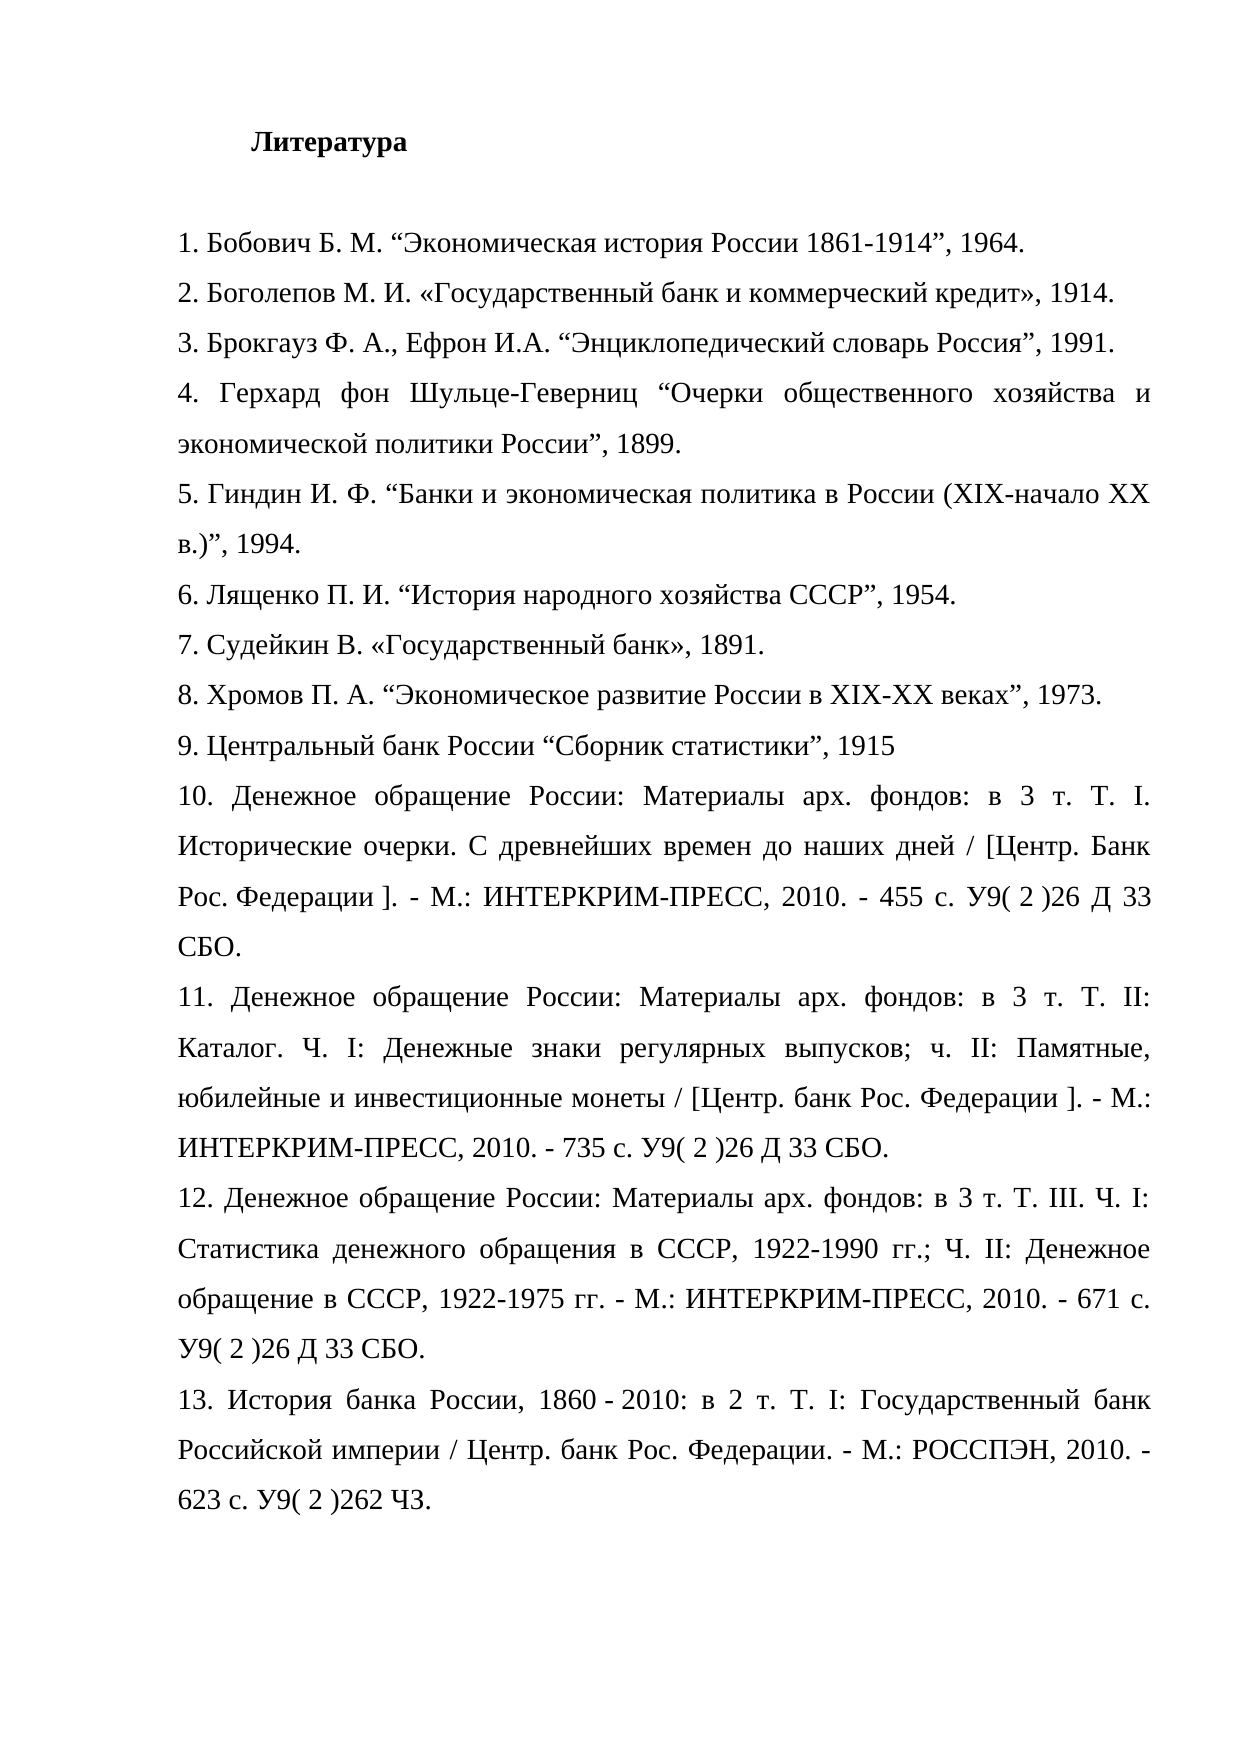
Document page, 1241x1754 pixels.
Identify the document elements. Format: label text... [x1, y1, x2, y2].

text 5. Гиндин И. Ф. “Банки и экономическая политика в России (XIX-начало XX в.)”, 1994. [177, 476, 1152, 560]
text 11. Денежное обращение России: Материалы арх. фондов: в 3 т. Т. II: Каталог. Ч. I: Денежные знаки регулярных выпусков; ч. II: Памятные, юбилейные и инвестиционные монеты / [Центр. банк Рос. Федерации ]. - М.: ИНТЕРКРИМ-ПРЕСС, 2010. - 735 с. У9( 2 )26 Д 33 СБО. [177, 979, 1152, 1164]
text 13. История банка России, 1860 - 2010: в 2 т. Т. I: Государственный банк Российской империи / Центр. банк Рос. Федерации. - М.: РОССПЭН, 2010. - 623 с. У9( 2 )262 ЧЗ. [177, 1382, 1152, 1516]
text 6. Лященко П. И. “История народного хозяйства СССР”, 1954. [177, 577, 1152, 610]
text Литература [177, 124, 1152, 158]
text 4. Герхард фон Шульце-Геверниц “Очерки общественного хозяйства и экономической политики России”, 1899. [177, 376, 1152, 459]
text 7. Судейкин В. «Государственный банк», 1891. [177, 627, 1152, 661]
text 1. Бобович Б. М. “Экономическая история России 1861-1914”, 1964. [177, 225, 1152, 258]
text 12. Денежное обращение России: Материалы арх. фондов: в 3 т. Т. III. Ч. I: Статистика денежного обращения в СССР, 1922-1990 гг.; Ч. II: Денежное обращение в СССР, 1922-1975 гг. - М.: ИНТЕРКРИМ-ПРЕСС, 2010. - 671 с. У9( 2 )26 Д 33 СБО. [177, 1181, 1152, 1365]
text 8. Хромов П. А. “Экономическое развитие России в XIX-XX веках”, 1973. [177, 677, 1152, 711]
text 2. Боголепов М. И. «Государственный банк и коммерческий кредит», 1914. [177, 275, 1152, 308]
text 3. Брокгауз Ф. А., Ефрон И.А. “Энциклопедический словарь Россия”, 1991. [177, 325, 1152, 359]
text 9. Центральный банк России “Сборник статистики”, 1915 [177, 728, 1152, 761]
text 10. Денежное обращение России: Материалы арх. фондов: в 3 т. Т. I. Исторические очерки. С древнейших времен до наших дней / [Центр. Банк Рос. Федерации ]. - М.: ИНТЕРКРИМ-ПРЕСС, 2010. - 455 с. У9( 2 )26 Д 33 СБО. [177, 778, 1152, 963]
